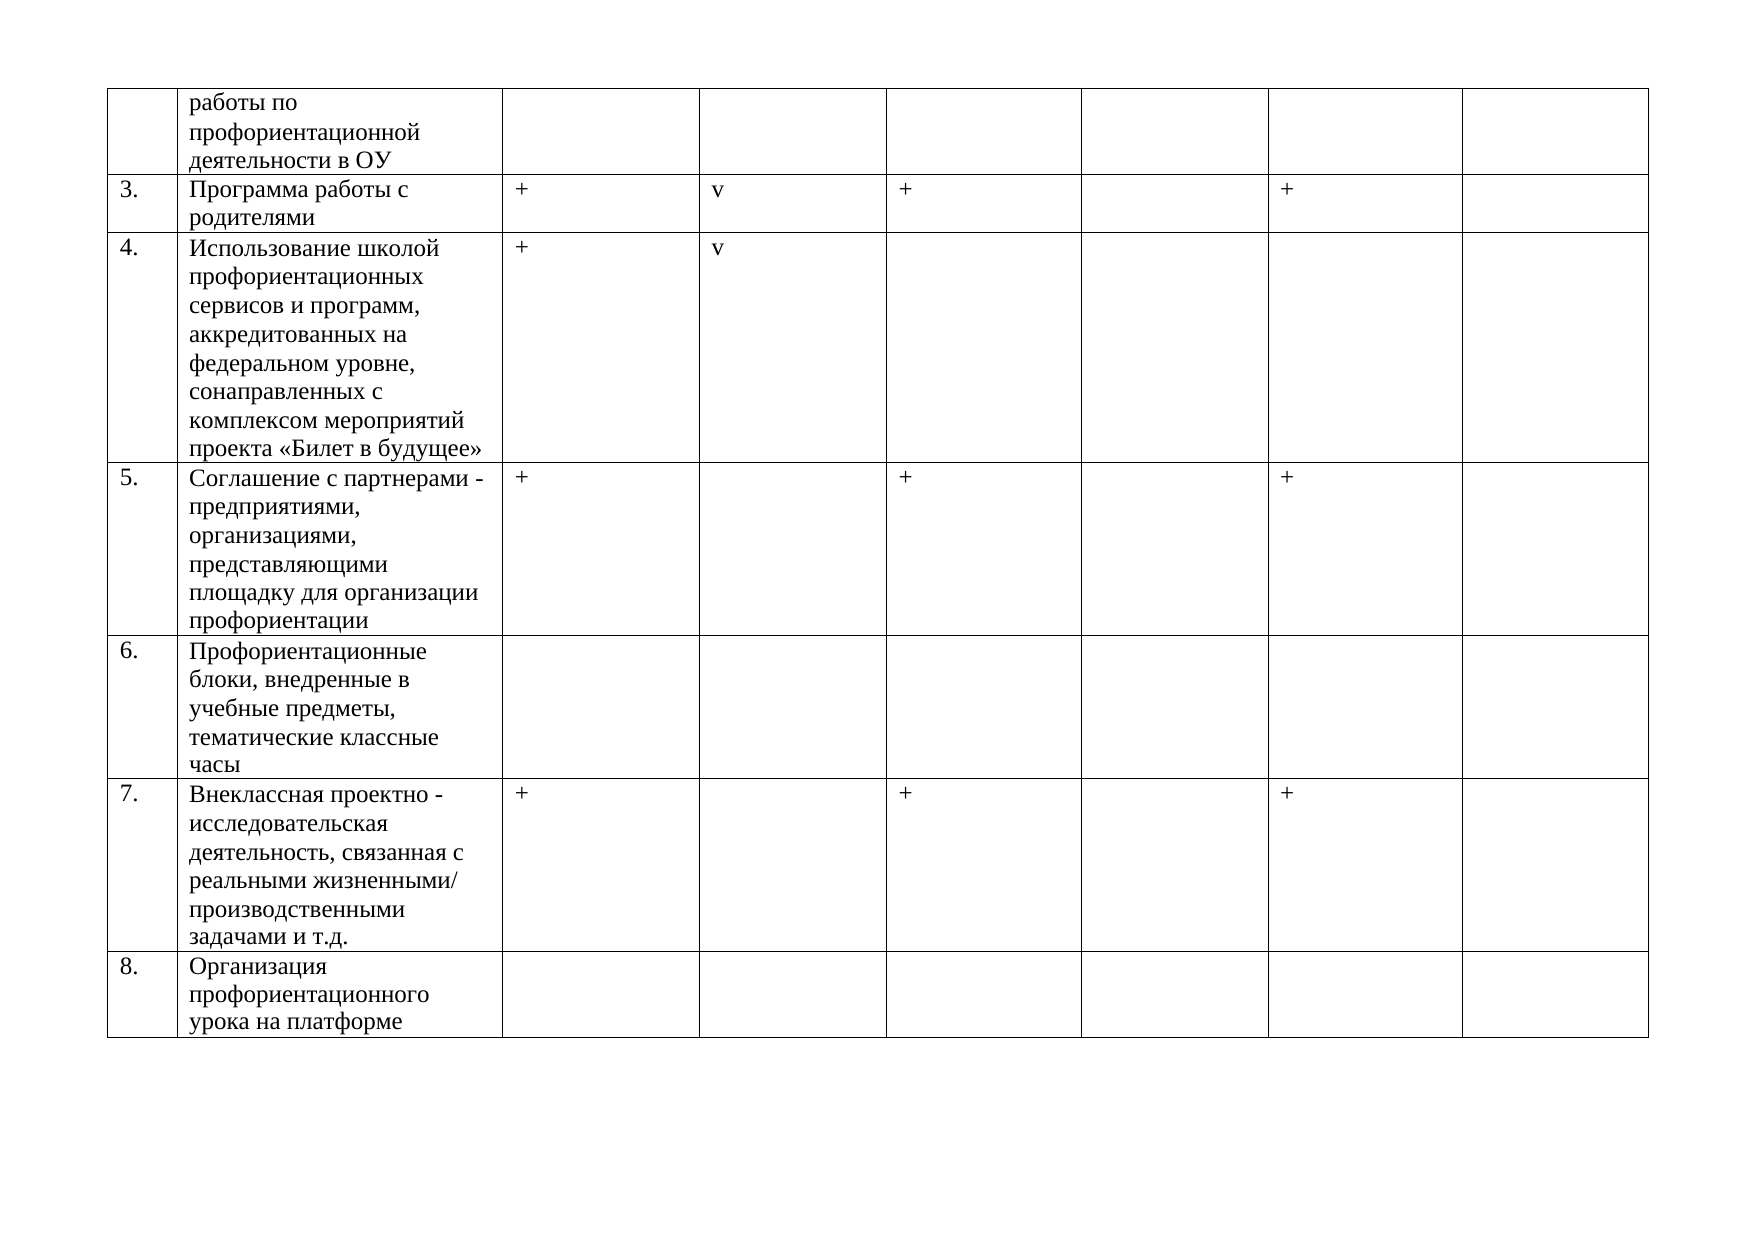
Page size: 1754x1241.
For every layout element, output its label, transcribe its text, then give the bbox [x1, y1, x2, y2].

table_header [1082, 89, 1268, 174]
table_cell [887, 233, 1081, 462]
table_cell + [503, 463, 699, 635]
table_header [108, 89, 177, 174]
table_cell + [1269, 175, 1462, 232]
table_cell 3. [108, 175, 177, 232]
table_header [1463, 89, 1648, 174]
table_cell 6. [108, 636, 177, 778]
table_cell [700, 636, 886, 778]
table_cell [1463, 636, 1648, 778]
table_cell v [700, 175, 886, 232]
table_cell [1082, 636, 1268, 778]
table_cell [1463, 463, 1648, 635]
table_cell [1082, 779, 1268, 951]
table_cell [887, 636, 1081, 778]
table_header [700, 89, 886, 174]
table_cell [1082, 175, 1268, 232]
table_cell Внеклассная проектно - исследовательская деятельность, связанная с реальными жизненными/ производственными задачами и т.д. [178, 779, 502, 951]
table_cell + [1269, 779, 1462, 951]
table_cell 8. [108, 952, 177, 1037]
table_cell Профориентационные блоки, внедренные в учебные предметы, тематические классные часы [178, 636, 502, 778]
table_cell [503, 636, 699, 778]
table_header работы по профориентационной деятельности в ОУ [178, 89, 502, 174]
table_cell [700, 463, 886, 635]
table_cell Организация профориентационного урока на платформе [178, 952, 502, 1037]
table_cell 4. [108, 233, 177, 462]
table_cell Программа работы с родителями [178, 175, 502, 232]
table_cell [1082, 233, 1268, 462]
table_cell [1269, 233, 1462, 462]
table_cell [1269, 636, 1462, 778]
table_cell [1082, 952, 1268, 1037]
table_cell 7. [108, 779, 177, 951]
table_header [1269, 89, 1462, 174]
table_cell + [503, 233, 699, 462]
table_cell [503, 952, 699, 1037]
table_header [503, 89, 699, 174]
table_cell Соглашение с партнерами - предприятиями, организациями, представляющими площадку для организации профориентации [178, 463, 502, 635]
table_header [887, 89, 1081, 174]
table_cell [887, 952, 1081, 1037]
table_cell [1269, 952, 1462, 1037]
table_cell + [503, 779, 699, 951]
table_cell [1463, 952, 1648, 1037]
table_cell + [503, 175, 699, 232]
table_cell Использование школой профориентационных сервисов и программ, аккредитованных на федеральном уровне, сонаправленных с комплексом мероприятий проекта «Билет в будущее» [178, 233, 502, 462]
table_cell [1463, 233, 1648, 462]
table_cell + [887, 779, 1081, 951]
table_cell [1463, 175, 1648, 232]
table_cell [700, 952, 886, 1037]
table_cell + [887, 463, 1081, 635]
table_cell [1463, 779, 1648, 951]
table_cell v [700, 233, 886, 462]
table_cell [700, 779, 886, 951]
table_cell + [1269, 463, 1462, 635]
table_cell [1082, 463, 1268, 635]
table_cell 5. [108, 463, 177, 635]
table_cell + [887, 175, 1081, 232]
